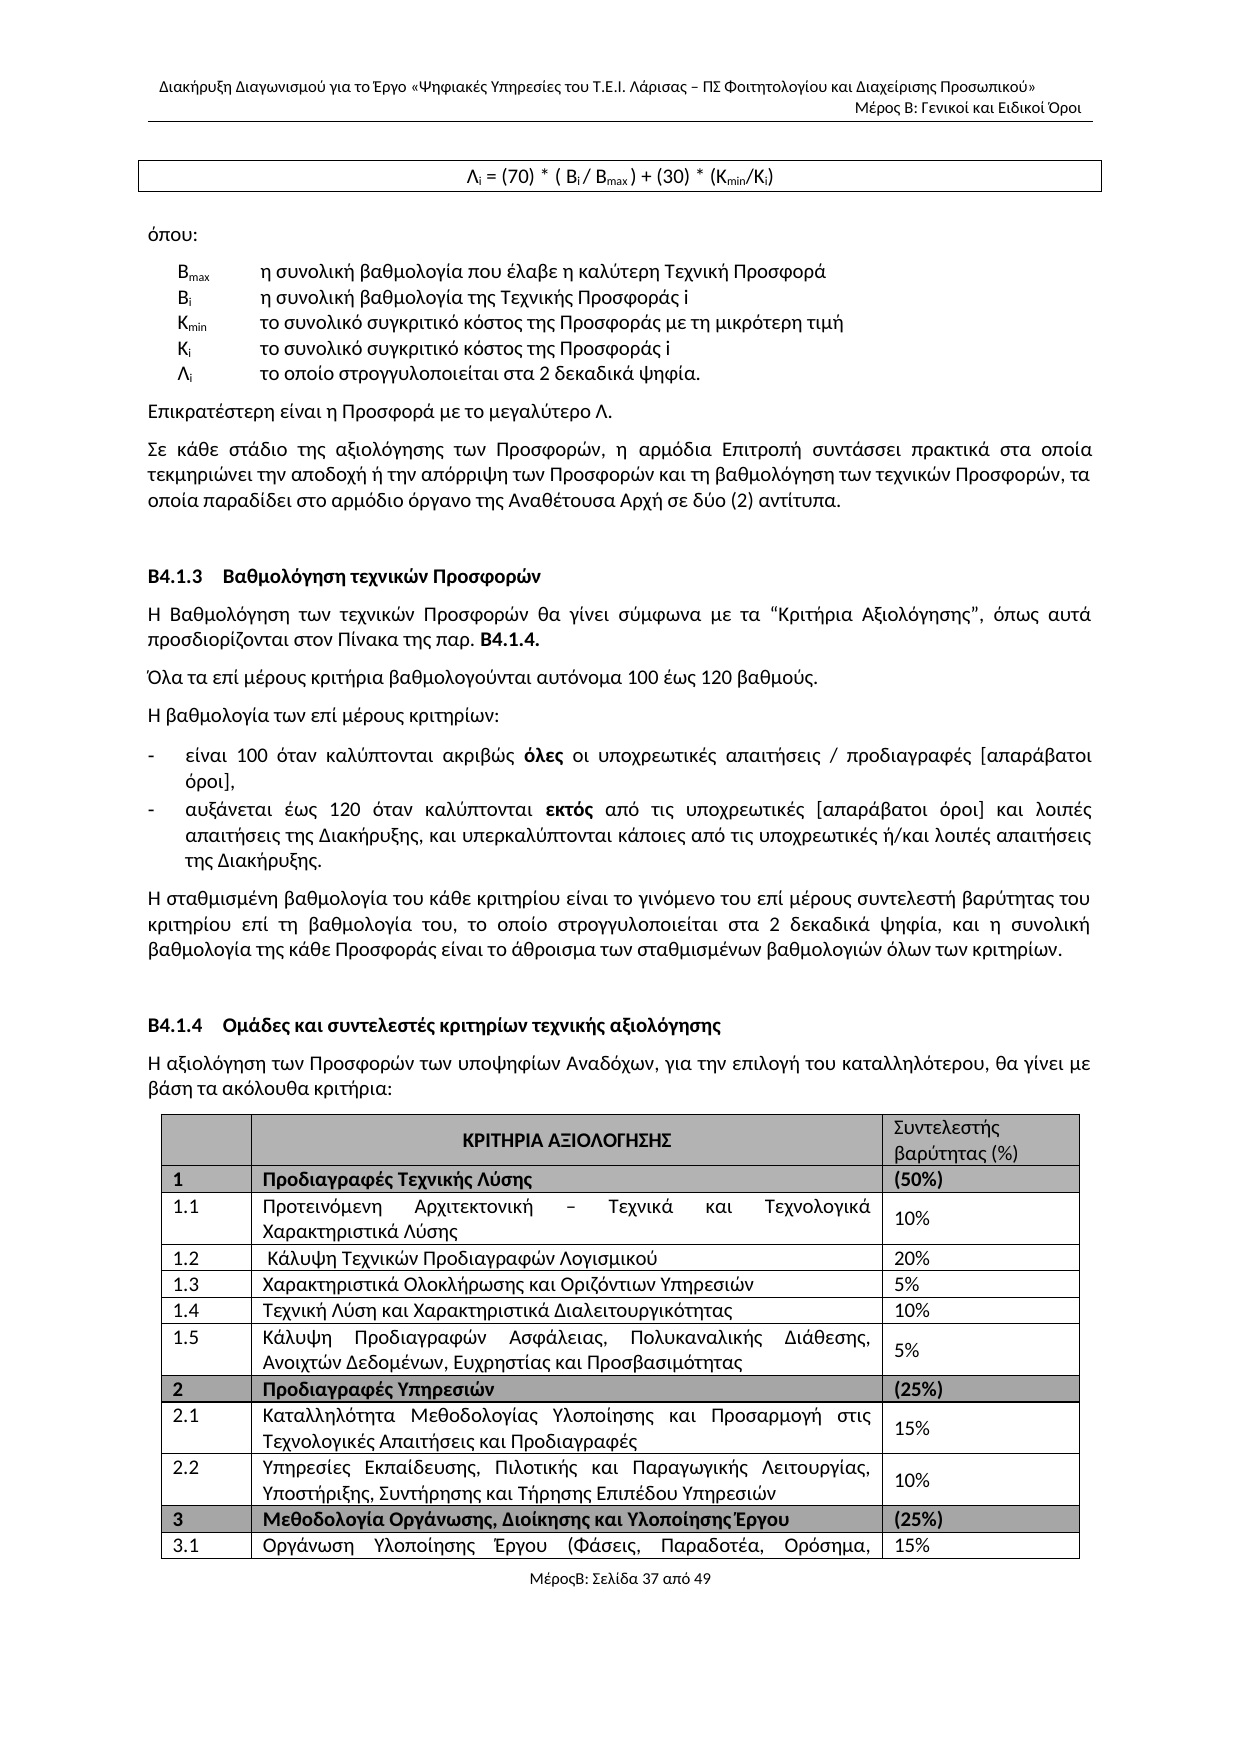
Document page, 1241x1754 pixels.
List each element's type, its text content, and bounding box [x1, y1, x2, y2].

text Λi το οποίο στρογγυλοποιείται στα 2 δεκαδικά ψηφία. [177, 360, 1092, 386]
table_cell (25%) [883, 1506, 1079, 1532]
table_cell (25%) [883, 1376, 1079, 1401]
text Επικρατέστερη είναι η Προσφορά με το μεγαλύτερο Λ. [148, 398, 1092, 424]
table_cell 3.1 [162, 1533, 251, 1558]
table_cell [252, 1533, 882, 1558]
table_cell 15% [883, 1403, 1079, 1453]
list είναι 100 όταν καλύπτονται ακριβώς όλες οι υποχρεωτικές απαιτήσεις / προδιαγραφές [απαράβατοι όροι], [148, 740, 1092, 794]
table_cell 2.1 [162, 1403, 251, 1453]
table_cell 3 [162, 1506, 251, 1532]
table_cell Χαρακτηριστικά Ολοκλήρωσης και Οριζόντιων Υπηρεσιών [252, 1271, 882, 1297]
text Λi = (70) * ( Βi / Βmax ) + (30) * (Kmin/Ki) [139, 161, 1101, 191]
table_cell 20% [883, 1245, 1079, 1270]
table_cell 1 [162, 1166, 251, 1192]
table_cell 2 [162, 1376, 251, 1401]
text Η αξιολόγηση των Προσφορών των υποψηφίων Αναδόχων, για την επιλογή του καταλληλότερου, θα γίνει με βάση τα ακόλουθα κριτήρια: [148, 1050, 1092, 1101]
table_cell Μεθοδολογία Οργάνωσης, Διοίκησης και Υλοποίησης Έργου [252, 1506, 882, 1532]
table_header [162, 1115, 251, 1165]
subtitle Ομάδες και συντελεστές κριτηρίων τεχνικής αξιολόγησης [148, 1012, 1092, 1038]
table_cell 10% [883, 1298, 1079, 1323]
text Βi η συνολική βαθμολογία της Τεχνικής Προσφοράς i [177, 284, 1092, 309]
text Η βαθμολογία των επί μέρους κριτηρίων: [148, 702, 1092, 727]
table_cell Προτεινόμενη Αρχιτεκτονική – Τεχνικά και Τεχνολογικά Χαρακτηριστικά Λύσης [252, 1193, 882, 1244]
text Kmin το συνολικό συγκριτικό κόστος της Προσφοράς με τη μικρότερη τιμή [177, 309, 1092, 335]
text Όλα τα επί μέρους κριτήρια βαθμολογούνται αυτόνομα 100 έως 120 βαθμούς. [148, 664, 1092, 689]
text Βmax η συνολική βαθμολογία που έλαβε η καλύτερη Τεχνική Προσφορά [177, 259, 1092, 284]
subtitle Βαθμολόγηση τεχνικών Προσφορών [148, 563, 1092, 588]
table_cell Προδιαγραφές Τεχνικής Λύσης [252, 1166, 882, 1192]
text Η Βαθμολόγηση των τεχνικών Προσφορών θα γίνει σύμφωνα με τα “Κριτήρια Αξιολόγησης”, όπως αυτά προσδιορίζονται στον Πίνακα της παρ. Β4.1.4. [148, 601, 1092, 652]
table_cell 1.5 [162, 1324, 251, 1375]
table_header ΚΡΙΤΗΡΙΑ ΑΞΙΟΛΟΓΗΣΗΣ [252, 1115, 882, 1165]
table_cell 10% [883, 1193, 1079, 1244]
table_cell 1.4 [162, 1298, 251, 1323]
table_cell 1.1 [162, 1193, 251, 1244]
table_cell 5% [883, 1324, 1079, 1375]
table_cell Κάλυψη Προδιαγραφών Ασφάλειας, Πολυκαναλικής Διάθεσης, Ανοιχτών Δεδομένων, Ευχρηστίας και Προσβασιμότητας [252, 1324, 882, 1375]
text Κi το συνολικό συγκριτικό κόστος της Προσφοράς i [177, 335, 1092, 360]
table_cell (50%) [883, 1166, 1079, 1192]
table_cell 15% [883, 1533, 1079, 1558]
text Σε κάθε στάδιο της αξιολόγησης των Προσφορών, η αρμόδια Επιτροπή συντάσσει πρακτικά στα οποία τεκμηριώνει την αποδοχή ή την απόρριψη των Προσφορών και τη βαθμολόγηση των τεχνικών Προσφορών, τα οποία παραδίδει στο αρμόδιο όργανο της Αναθέτουσα Αρχή σε δύο (2) αντίτυπα. [148, 436, 1092, 512]
text όπου: [148, 221, 1092, 246]
table_cell 1.2 [162, 1245, 251, 1270]
table_cell 10% [883, 1454, 1079, 1505]
list αυξάνεται έως 120 όταν καλύπτονται εκτός από τις υποχρεωτικές [απαράβατοι όροι] και λοιπές απαιτήσεις της Διακήρυξης, και υπερκαλύπτονται κάποιες από τις υποχρεωτικές ή/και λοιπές απαιτήσεις της Διακήρυξης. [148, 794, 1092, 873]
table_cell 1.3 [162, 1271, 251, 1297]
table_header Συντελεστής βαρύτητας (%) [883, 1115, 1079, 1165]
text Η σταθμισμένη βαθμολογία του κάθε κριτηρίου είναι το γινόμενο του επί μέρους συντελεστή βαρύτητας του κριτηρίου επί τη βαθμολογία του, το οποίο στρογγυλοποιείται στα 2 δεκαδικά ψηφία, και η συνολική βαθμολογία της κάθε Προσφοράς είναι το άθροισμα των σταθμισμένων βαθμολογιών όλων των κριτηρίων. [148, 886, 1092, 962]
table_cell Κάλυψη Τεχνικών Προδιαγραφών Λογισμικού [252, 1245, 882, 1270]
table_cell Τεχνική Λύση και Χαρακτηριστικά Διαλειτουργικότητας [252, 1298, 882, 1323]
table_cell 5% [883, 1271, 1079, 1297]
table_cell Καταλληλότητα Μεθοδολογίας Υλοποίησης και Προσαρμογή στις Τεχνολογικές Απαιτήσεις και Προδιαγραφές [252, 1403, 882, 1453]
table_cell 2.2 [162, 1454, 251, 1505]
table_cell Προδιαγραφές Υπηρεσιών [252, 1376, 882, 1401]
table_cell Υπηρεσίες Εκπαίδευσης, Πιλοτικής και Παραγωγικής Λειτουργίας, Υποστήριξης, Συντήρησης και Τήρησης Επιπέδου Υπηρεσιών [252, 1454, 882, 1505]
